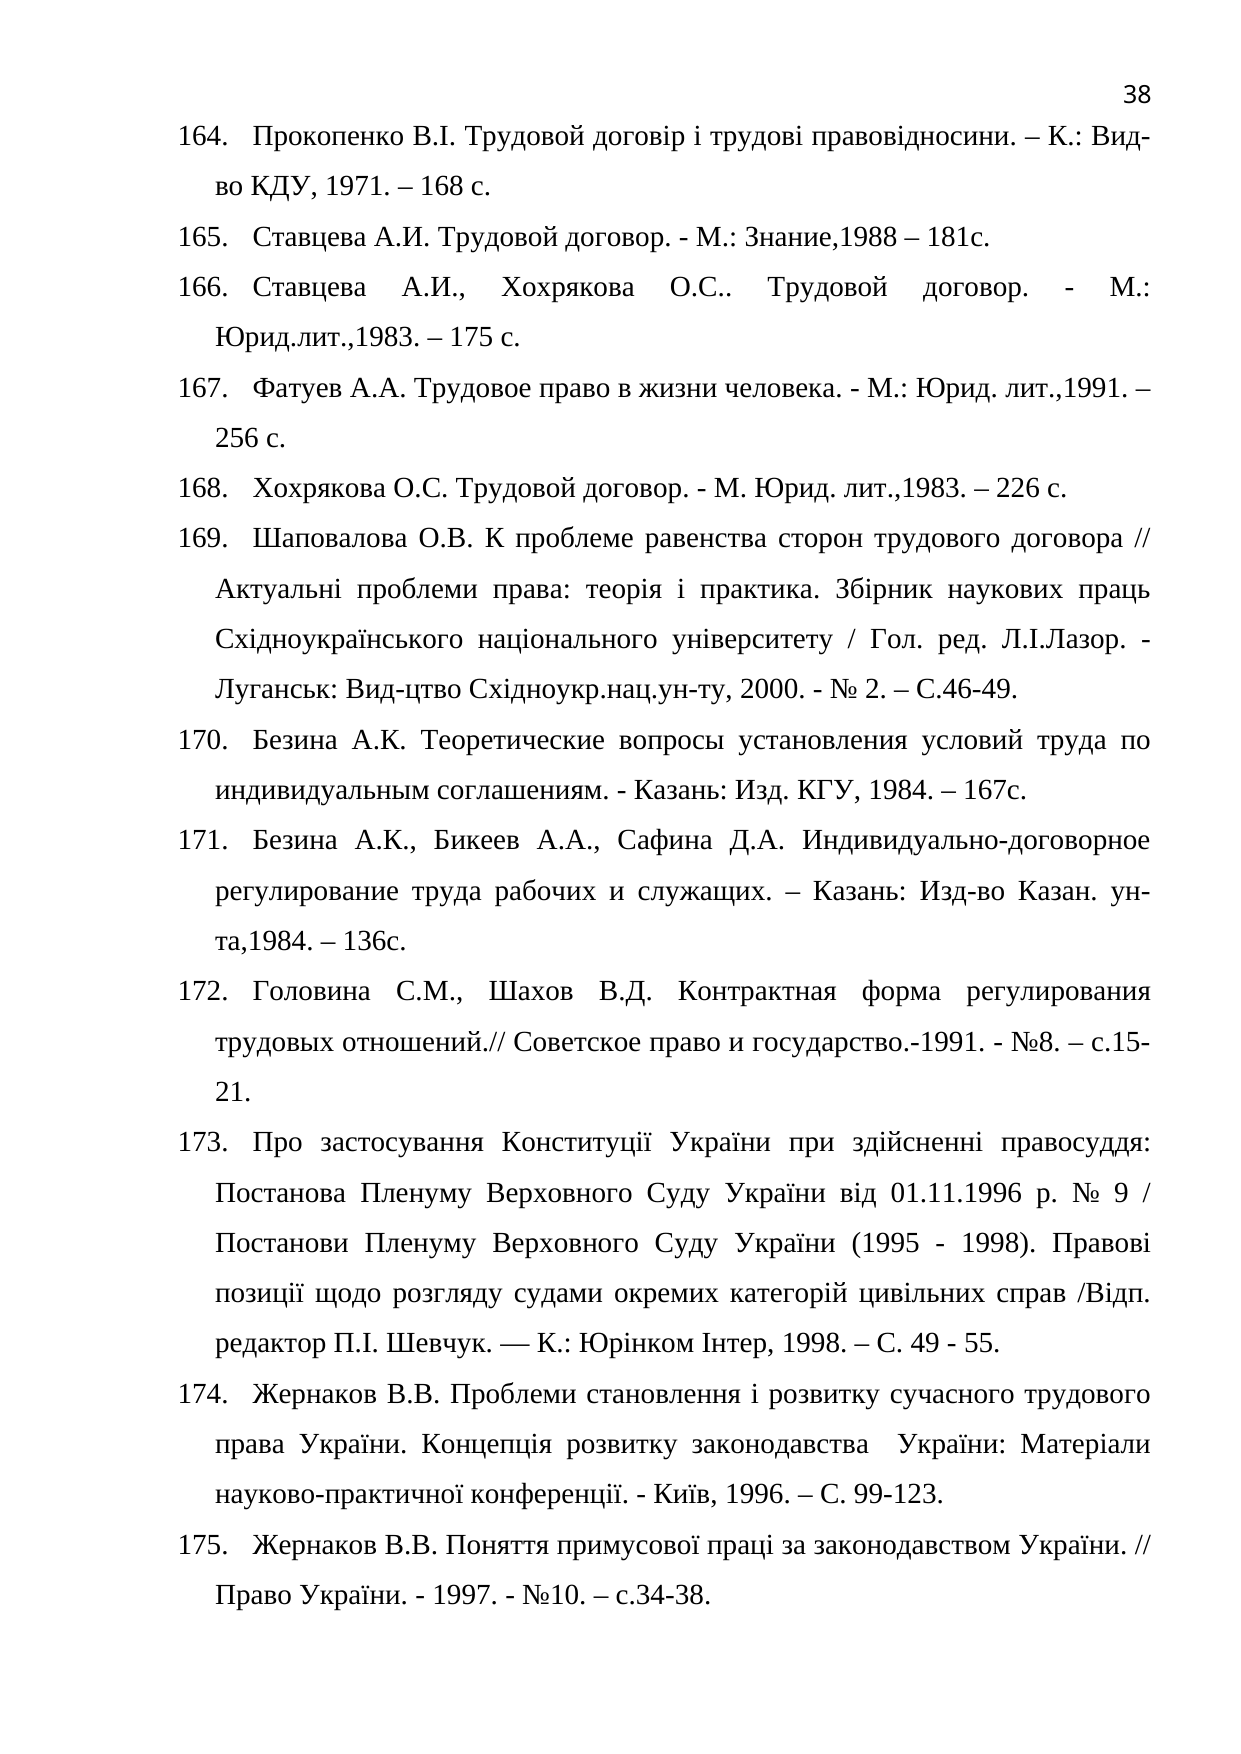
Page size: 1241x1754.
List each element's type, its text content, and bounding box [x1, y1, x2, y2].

list Безина А.К., Бикеев А.А., Сафина Д.А. Индивидуально-договорное регулирование труда рабочих и служащих. – Казань: Изд-во Казан. ун-та,1984. – 136с. [177, 822, 1152, 957]
list Прокопенко В.I. Трудовой договiр i трудовi правовiдносини. – К.: Вид-во КДУ, 1971. – 168 с. [177, 118, 1152, 202]
list Ставцева А.И. Трудовой договор. - М.: Знание,1988 – 181с. [177, 219, 1152, 252]
list Жернаков В.В. Поняття примусової праці за законодавством України. // Право України. - 1997. - №10. – с.34-38. [177, 1527, 1152, 1611]
list Шаповалова О.В. К проблеме равенства сторон трудового договора // Актуальні проблеми права: теорія і практика. Збірник наукових праць Східноукраїнського національного університету / Гол. ред. Л.І.Лазор. - Луганськ: Вид-цтво Східноукр.нац.ун-ту, 2000. - № 2. – С.46-49. [177, 521, 1152, 705]
list Ставцева А.И., Хохрякова О.С.. Трудовой договор. - М.: Юрид.лит.,1983. – 175 с. [177, 269, 1152, 353]
list Хохрякова О.С. Трудовой договор. - М. Юрид. лит.,1983. – 226 с. [177, 470, 1152, 504]
list Головина С.М., Шахов В.Д. Контрактная форма регулирования трудовых отношений.// Советское право и государство.-1991. - №8. – с.15-21. [177, 973, 1152, 1108]
list Фатуев А.А. Трудовое право в жизни человека. - М.: Юрид. лит.,1991. – 256 с. [177, 370, 1152, 453]
list Про застосування Конституції України при здійсненні правосуддя: Постанова Пленуму Верховного Суду України від 01.11.1996 р. № 9 / Постанови Пленуму Верховного Суду України (1995 - 1998). Правовi позицiї щодо розгляду судами окремих категорiй цивiльних справ /Вiдп. редактор П.I. Шевчук. — К.: Юрiнком Iнтер, 1998. – С. 49 - 55. [177, 1124, 1152, 1359]
list Жернаков В.В. Проблеми становлення і розвитку сучасного трудового права України. Концепція розвитку законодавства України: Матеріали науково-практичної конференції. - Київ, 1996. – С. 99-123. [177, 1376, 1152, 1510]
list Безина А.К. Теоретические вопросы установления условий труда по индивидуальным соглашениям. - Казань: Изд. КГУ, 1984. – 167с. [177, 722, 1152, 806]
